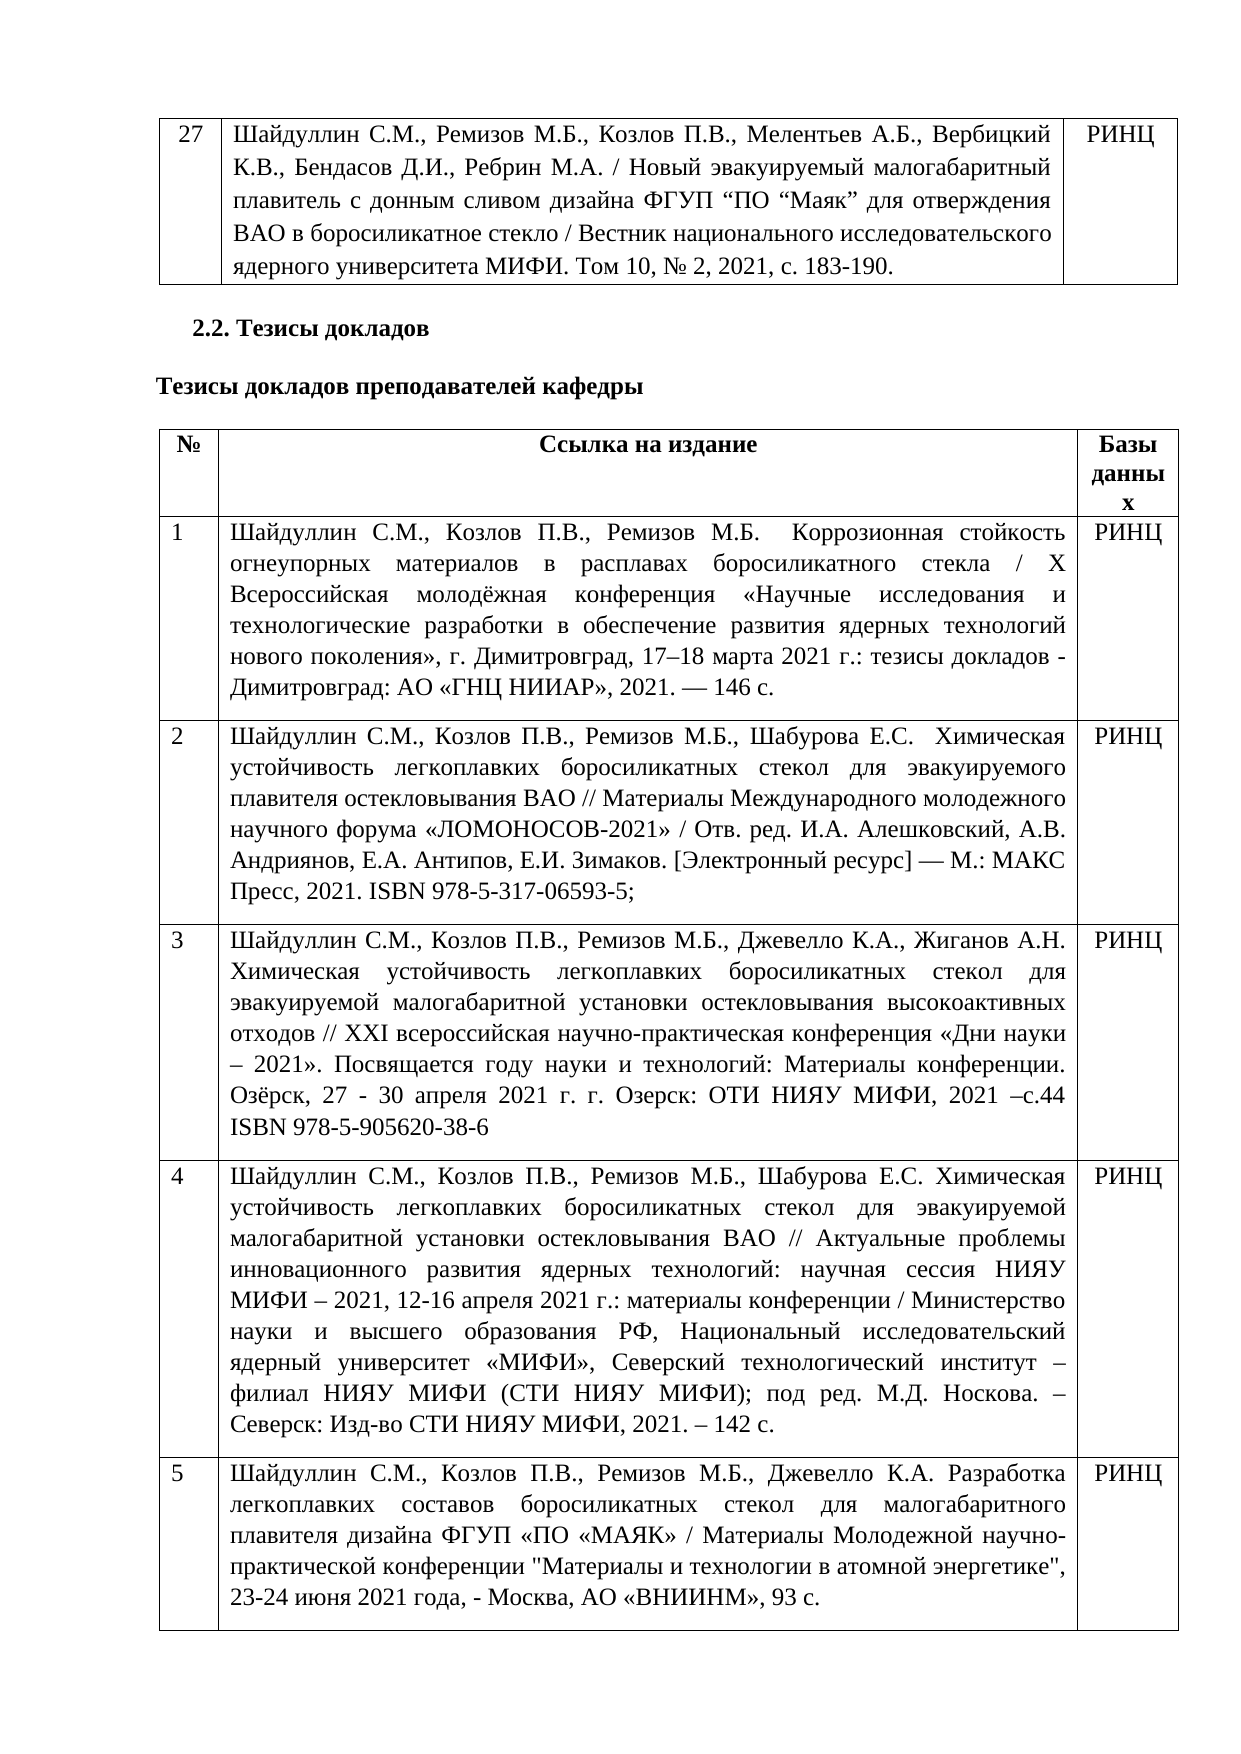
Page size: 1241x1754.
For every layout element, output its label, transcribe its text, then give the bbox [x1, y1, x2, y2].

table_cell 4 [160, 1161, 218, 1457]
table_header Ссылка на издание [219, 430, 1077, 516]
table_cell РИНЦ [1078, 1458, 1178, 1630]
text 2.2. Тезисы докладов [118, 313, 1152, 342]
table_header Базы данных [1078, 430, 1178, 516]
table_cell РИНЦ [1064, 119, 1177, 284]
table_cell 2 [160, 721, 218, 924]
table_cell Шайдуллин С.М., Козлов П.В., Ремизов М.Б., Шабурова Е.С. Химическая устойчивость легкоплавких боросиликатных стекол для эвакуируемого плавителя остекловывания ВАО // Материалы Международного молодежного научного форума «ЛОМОНОСОВ-2021» / Отв. ред. И.А. Алешковский, А.В. Андриянов, Е.А. Антипов, Е.И. Зимаков. [Электронный ресурс] — М.: МАКС Пресс, 2021. ISBN 978-5-317-06593-5; [219, 721, 1077, 924]
table_cell 27 [160, 119, 221, 284]
table_cell 1 [160, 517, 218, 720]
table_cell Шайдуллин С.М., Ремизов М.Б., Козлов П.В., Мелентьев А.Б., Вербицкий К.В., Бендасов Д.И., Ребрин М.А. / Новый эвакуируемый малогабаритный плавитель с донным сливом дизайна ФГУП “ПО “Маяк” для отверждения ВАО в боросиликатное стекло / Вестник национального исследовательского ядерного университета МИФИ. Том 10, № 2, 2021, с. 183-190. [222, 119, 1063, 284]
table_cell 5 [160, 1458, 218, 1630]
text Тезисы докладов преподавателей кафедры [156, 371, 1152, 400]
table_cell РИНЦ [1078, 925, 1178, 1160]
table_cell Шайдуллин С.М., Козлов П.В., Ремизов М.Б., Джевелло К.А. Разработка легкоплавких составов боросиликатных стекол для малогабаритного плавителя дизайна ФГУП «ПО «МАЯК» / Материалы Молодежной научно-практической конференции "Материалы и технологии в атомной энергетике", 23-24 июня 2021 года, - Москва, АО «ВНИИНМ», 93 с. [219, 1458, 1077, 1630]
table_cell Шайдуллин С.М., Козлов П.В., Ремизов М.Б., Джевелло К.А., Жиганов А.Н. Химическая устойчивость легкоплавких боросиликатных стекол для эвакуируемой малогабаритной установки остекловывания высокоактивных отходов // XXI всероссийская научно-практическая конференция «Дни науки – 2021». Посвящается году науки и технологий: Материалы конференции. Озёрск, 27 - 30 апреля 2021 г. г. Озерск: ОТИ НИЯУ МИФИ, 2021 –с.44 ISBN 978-5-905620-38-6 [219, 925, 1077, 1160]
table_cell Шайдуллин С.М., Козлов П.В., Ремизов М.Б. Коррозионная стойкость огнеупорных материалов в расплавах боросиликатного стекла / Х Всероссийская молодёжная конференция «Научные исследования и технологические разработки в обеспечение развития ядерных технологий нового поколения», г. Димитровград, 17–18 марта 2021 г.: тезисы докладов - Димитровград: АО «ГНЦ НИИАР», 2021. — 146 с. [219, 517, 1077, 720]
table_header № [160, 430, 218, 516]
table_cell РИНЦ [1078, 1161, 1178, 1457]
table_cell 3 [160, 925, 218, 1160]
table_cell РИНЦ [1078, 517, 1178, 720]
table_cell РИНЦ [1078, 721, 1178, 924]
table_cell Шайдуллин С.М., Козлов П.В., Ремизов М.Б., Шабурова Е.С. Химическая устойчивость легкоплавких боросиликатных стекол для эвакуируемой малогабаритной установки остекловывания ВАО // Актуальные проблемы инновационного развития ядерных технологий: научная сессия НИЯУ МИФИ – 2021, 12-16 апреля 2021 г.: материалы конференции / Министерство науки и высшего образования РФ, Национальный исследовательский ядерный университет «МИФИ», Северский технологический институт – филиал НИЯУ МИФИ (СТИ НИЯУ МИФИ); под ред. М.Д. Носкова. – Северск: Изд-во СТИ НИЯУ МИФИ, 2021. – 142 с. [219, 1161, 1077, 1457]
